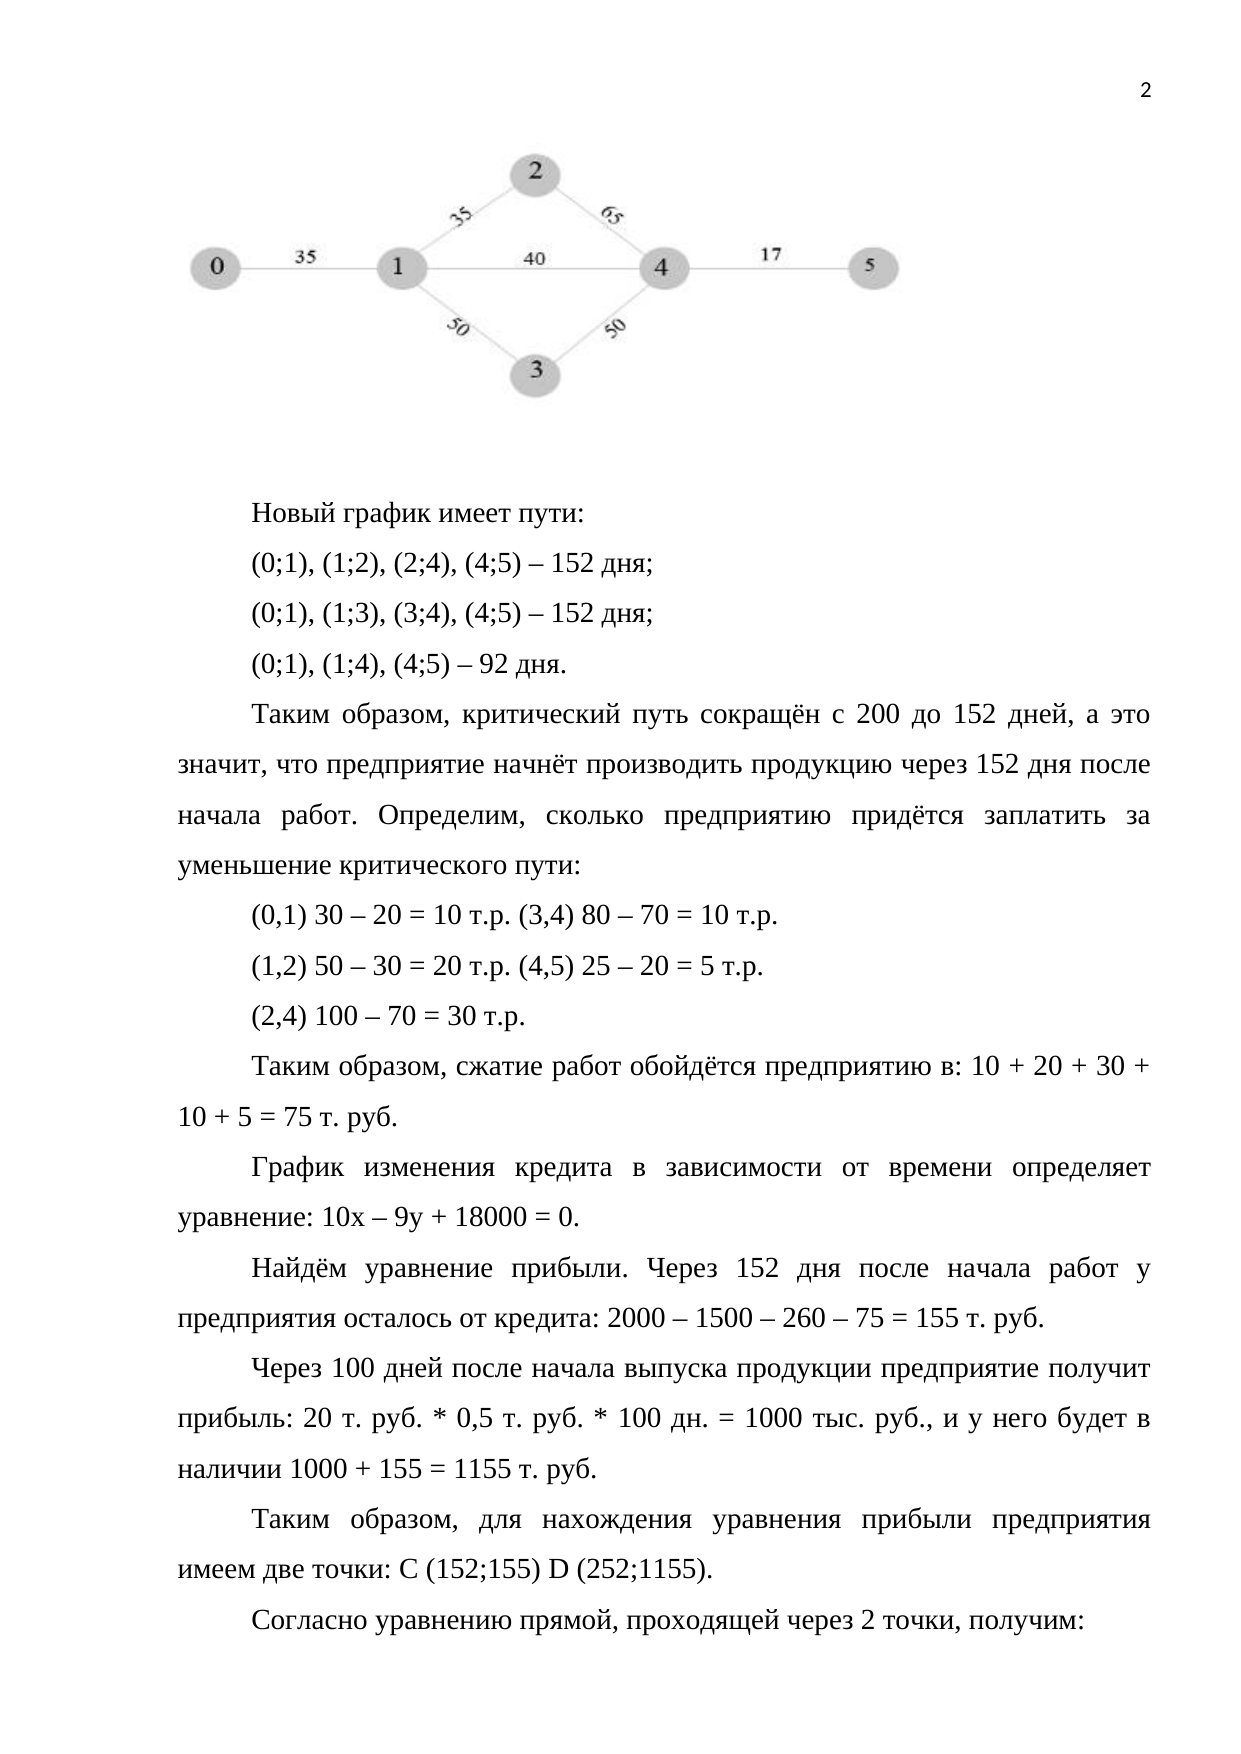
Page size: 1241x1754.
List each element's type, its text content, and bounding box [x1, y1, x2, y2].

text (1,2) 50 – 30 = 20 т.р. (4,5) 25 – 20 = 5 т.р. [177, 948, 1152, 981]
text Таким образом, для нахождения уравнения прибыли предприятия имеем две точки: С (152;155) D (252;1155). [177, 1501, 1152, 1585]
text Найдём уравнение прибыли. Через 152 дня после начала работ у предприятия осталось от кредита: 2000 – 1500 – 260 – 75 = 155 т. руб. [177, 1250, 1152, 1333]
text Через 100 дней после начала выпуска продукции предприятие получит прибыль: 20 т. руб. * 0,5 т. руб. * 100 дн. = 1000 тыс. руб., и у него будет в наличии 1000 + 155 = 1155 т. руб. [177, 1350, 1152, 1484]
text График изменения кредита в зависимости от времени определяет уравнение: 10х – 9у + 18000 = 0. [177, 1149, 1152, 1233]
text Таким образом, сжатие работ обойдётся предприятию в: 10 + 20 + 30 + 10 + 5 = 75 т. руб. [177, 1048, 1152, 1132]
text Таким образом, критический путь сокращён с 200 до 152 дней, а это значит, что предприятие начнёт производить продукцию через 152 дня после начала работ. Определим, сколько предприятию придётся заплатить за уменьшение критического пути: [177, 696, 1152, 881]
text (0,1) 30 – 20 = 10 т.р. (3,4) 80 – 70 = 10 т.р. [177, 897, 1152, 931]
text (2,4) 100 – 70 = 30 т.р. [177, 998, 1152, 1032]
text Новый график имеет пути: [177, 495, 1152, 528]
text (0;1), (1;4), (4;5) – 92 дня. [177, 646, 1152, 679]
text (0;1), (1;3), (3;4), (4;5) – 152 дня; [177, 596, 1152, 629]
text (0;1), (1;2), (2;4), (4;5) – 152 дня; [177, 545, 1152, 579]
picture [177, 118, 915, 431]
text Согласно уравнению прямой, проходящей через 2 точки, получим: [177, 1602, 1152, 1635]
